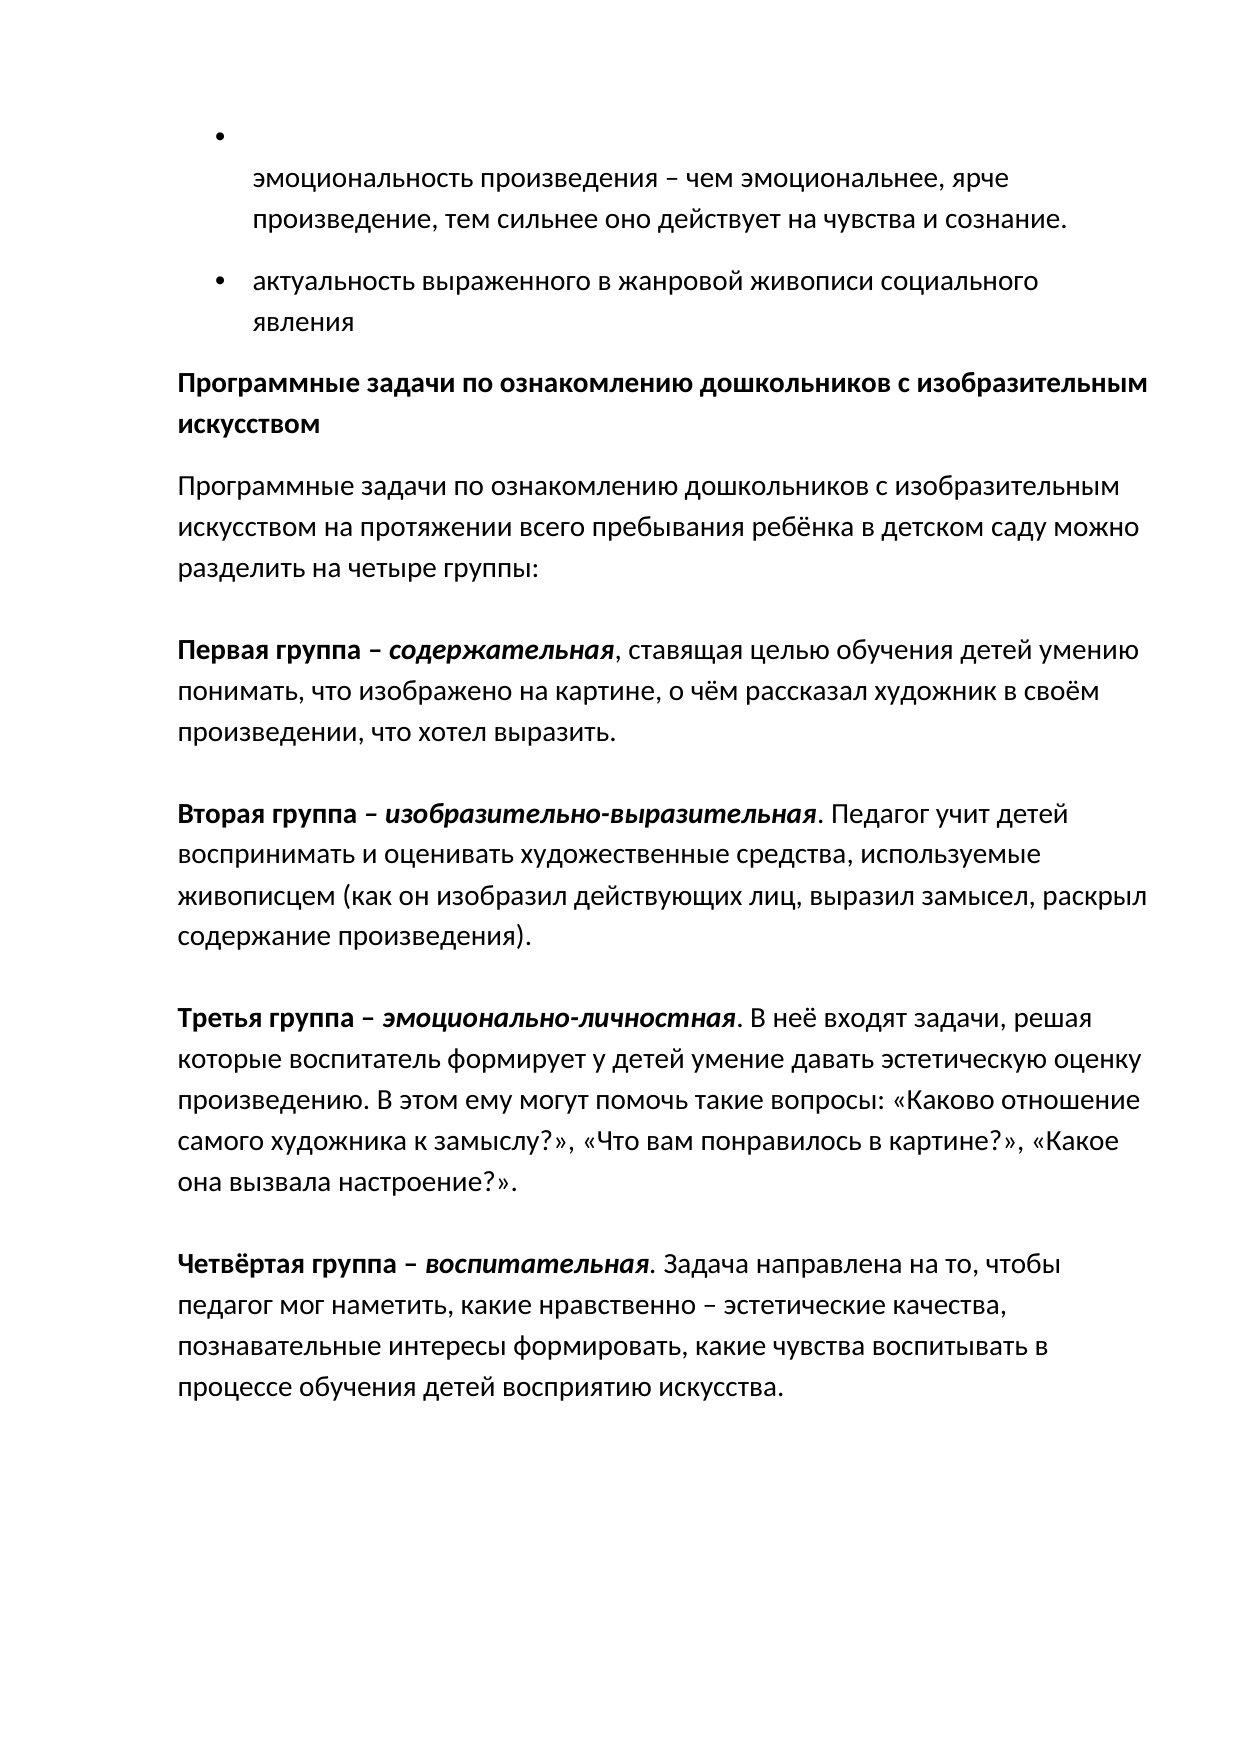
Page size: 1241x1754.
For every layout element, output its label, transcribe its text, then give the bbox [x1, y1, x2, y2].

text Программные задачи по ознакомлению дошкольников с изобразительным искусством [177, 364, 1152, 441]
text Программные задачи по ознакомлению дошкольников с изобразительным искусством на протяжении всего пребывания ребёнка в детском саду можно разделить на четыре группы: Первая группа – содержательная, ставящая целью обучения детей умению понимать, что изображено на картине, о чём рассказал художник в своём произведении, что хотел выразить. Вторая группа – изобразительно-выразительная. Педагог учит детей воспринимать и оценивать художественные средства, используемые живописцем (как он изобразил действующих лиц, выразил замысел, раскрыл содержание произведения). Третья группа – эмоционально-личностная. В неё входят задачи, решая которые воспитатель формирует у детей умение давать эстетическую оценку произведению. В этом ему могут помочь такие вопросы: «Каково отношение самого художника к замыслу?», «Что вам понравилось в картине?», «Какое она вызвала настроение?». Четвёртая группа – воспитательная. Задача направлена на то, чтобы педагог мог наметить, какие нравственно – эстетические качества, познавательные интересы формировать, какие чувства воспитывать в процессе обучения детей восприятию искусства. [177, 467, 1152, 1403]
list актуальность выраженного в жанровой живописи социального явления [215, 262, 1152, 338]
list эмоциональность произведения – чем эмоциональнее, ярче произведение, тем сильнее оно действует на чувства и сознание. [215, 118, 1152, 236]
